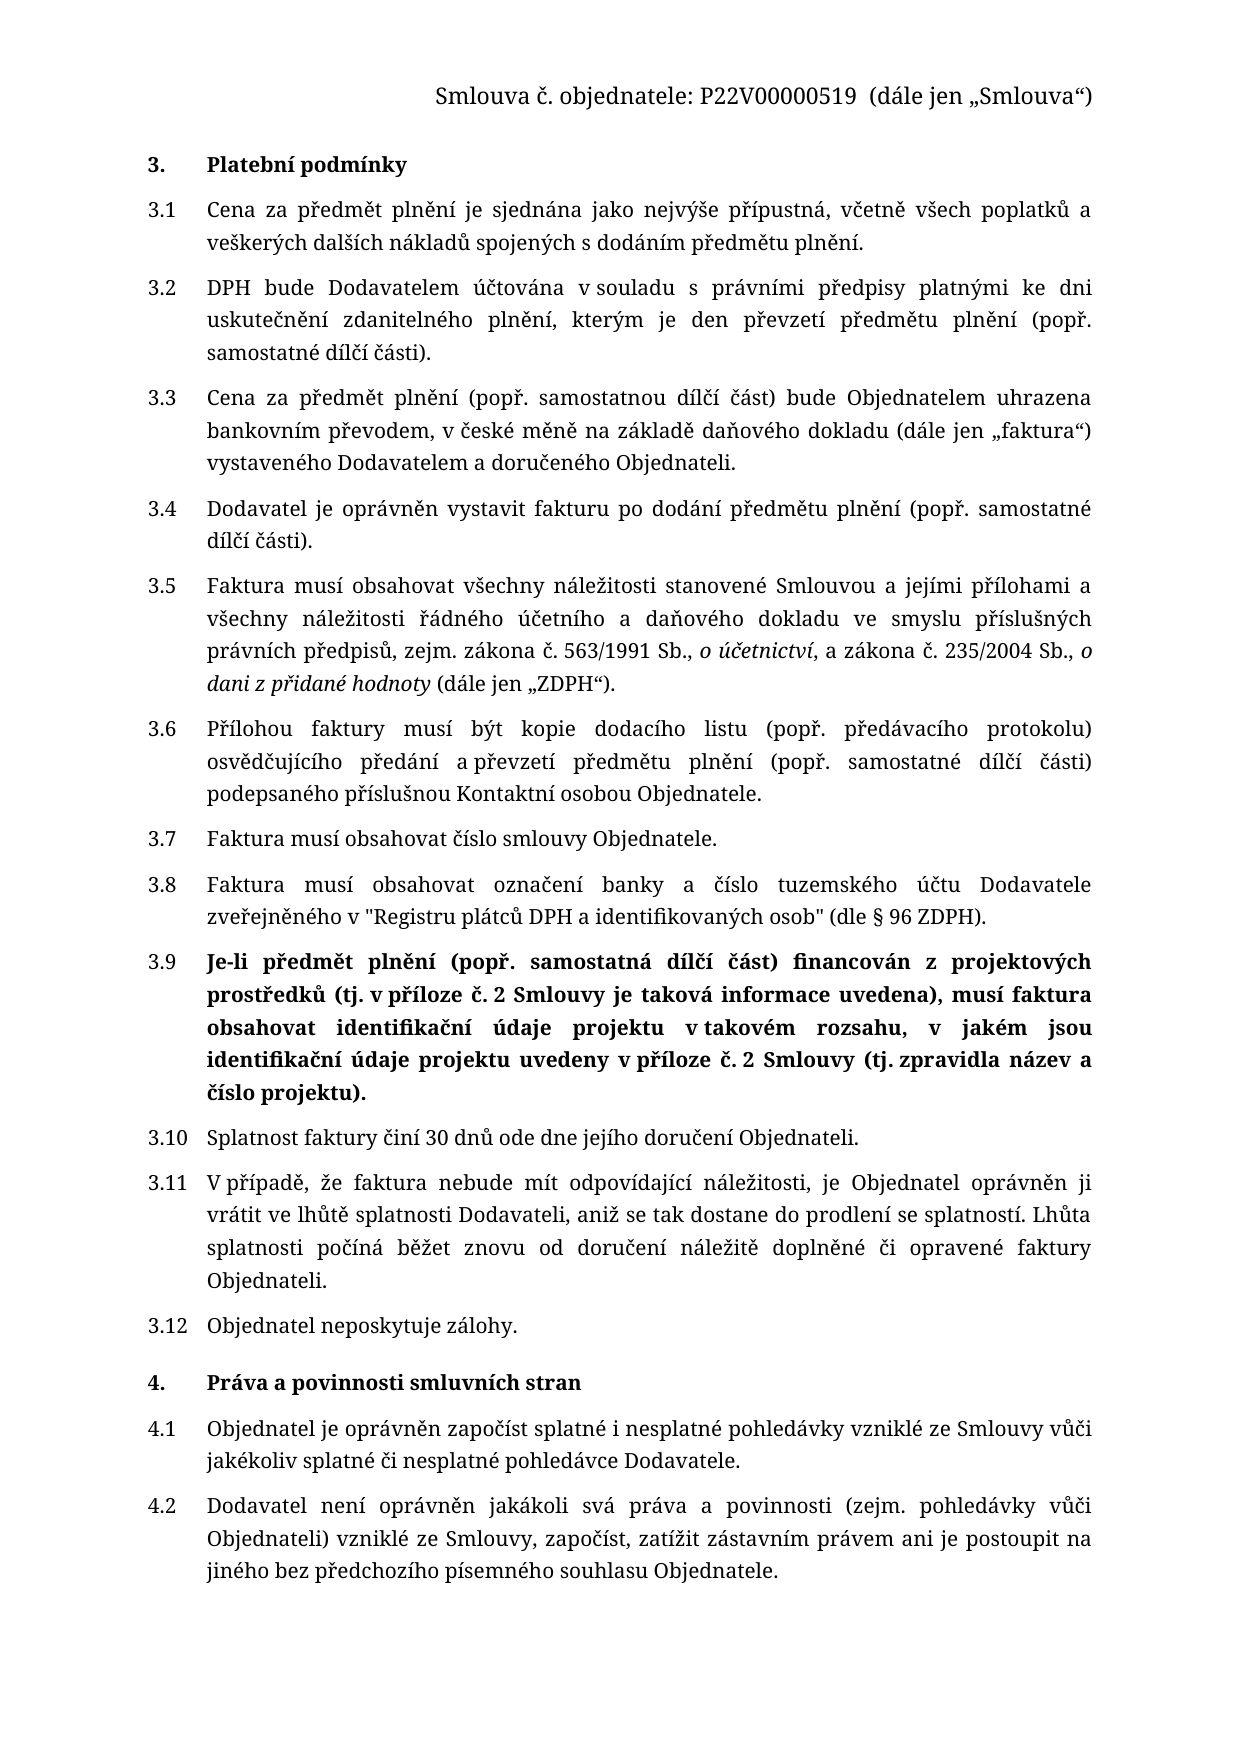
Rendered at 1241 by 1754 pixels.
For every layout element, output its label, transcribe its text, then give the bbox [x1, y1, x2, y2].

list V případě, že faktura nebude mít odpovídající náležitosti, je Objednatel oprávněn ji vrátit ve lhůtě splatnosti Dodavateli, aniž se tak dostane do prodlení se splatností. Lhůta splatnosti počíná běžet znovu od doručení náležitě doplněné či opravené faktury Objednateli. [148, 1168, 1093, 1294]
list Přílohou faktury musí být kopie dodacího listu (popř. předávacího protokolu) osvědčujícího předání a převzetí předmětu plnění (popř. samostatné dílčí části) podepsaného příslušnou Kontaktní osobou Objednatele. [148, 714, 1093, 808]
list Dodavatel je oprávněn vystavit fakturu po dodání předmětu plnění (popř. samostatné dílčí části). [148, 494, 1093, 555]
list Práva a povinnosti smluvních stran [148, 1368, 1093, 1397]
list Objednatel neposkytuje zálohy. [148, 1311, 1093, 1339]
list Je-li předmět plnění (popř. samostatná dílčí část) financován z projektových prostředků (tj. v příloze č. 2 Smlouvy je taková informace uvedena), musí faktura obsahovat identifikační údaje projektu v takovém rozsahu, v jakém jsou identifikační údaje projektu uvedeny v příloze č. 2 Smlouvy (tj. zpravidla název a číslo projektu). [148, 947, 1093, 1106]
list Cena za předmět plnění je sjednána jako nejvýše přípustná, včetně všech poplatků a veškerých dalších nákladů spojených s dodáním předmětu plnění. [148, 195, 1093, 256]
list Faktura musí obsahovat všechny náležitosti stanovené Smlouvou a jejími přílohami a všechny náležitosti řádného účetního a daňového dokladu ve smyslu příslušných právních předpisů, zejm. zákona č. 563/1991 Sb., o účetnictví, a zákona č. 235/2004 Sb., o dani z přidané hodnoty (dále jen „ZDPH“). [148, 571, 1093, 698]
list Splatnost faktury činí 30 dnů ode dne jejího doručení Objednateli. [148, 1123, 1093, 1151]
list Cena za předmět plnění (popř. samostatnou dílčí část) bude Objednatelem uhrazena bankovním převodem, v české měně na základě daňového dokladu (dále jen „faktura“) vystaveného Dodavatelem a doručeného Objednateli. [148, 383, 1093, 477]
list Faktura musí obsahovat číslo smlouvy Objednatele. [148, 824, 1093, 853]
list Objednatel je oprávněn započíst splatné i nesplatné pohledávky vzniklé ze Smlouvy vůči jakékoliv splatné či nesplatné pohledávce Dodavatele. [148, 1414, 1093, 1475]
list Platební podmínky [148, 150, 1093, 179]
list Faktura musí obsahovat označení banky a číslo tuzemského účtu Dodavatele zveřejněného v "Registru plátců DPH a identifikovaných osob" (dle § 96 ZDPH). [148, 870, 1093, 931]
list DPH bude Dodavatelem účtována v souladu s právními předpisy platnými ke dni uskutečnění zdanitelného plnění, kterým je den převzetí předmětu plnění (popř. samostatné dílčí části). [148, 273, 1093, 367]
list Dodavatel není oprávněn jakákoli svá práva a povinnosti (zejm. pohledávky vůči Objednateli) vzniklé ze Smlouvy, započíst, zatížit zástavním právem ani je postoupit na jiného bez předchozího písemného souhlasu Objednatele. [148, 1491, 1093, 1585]
